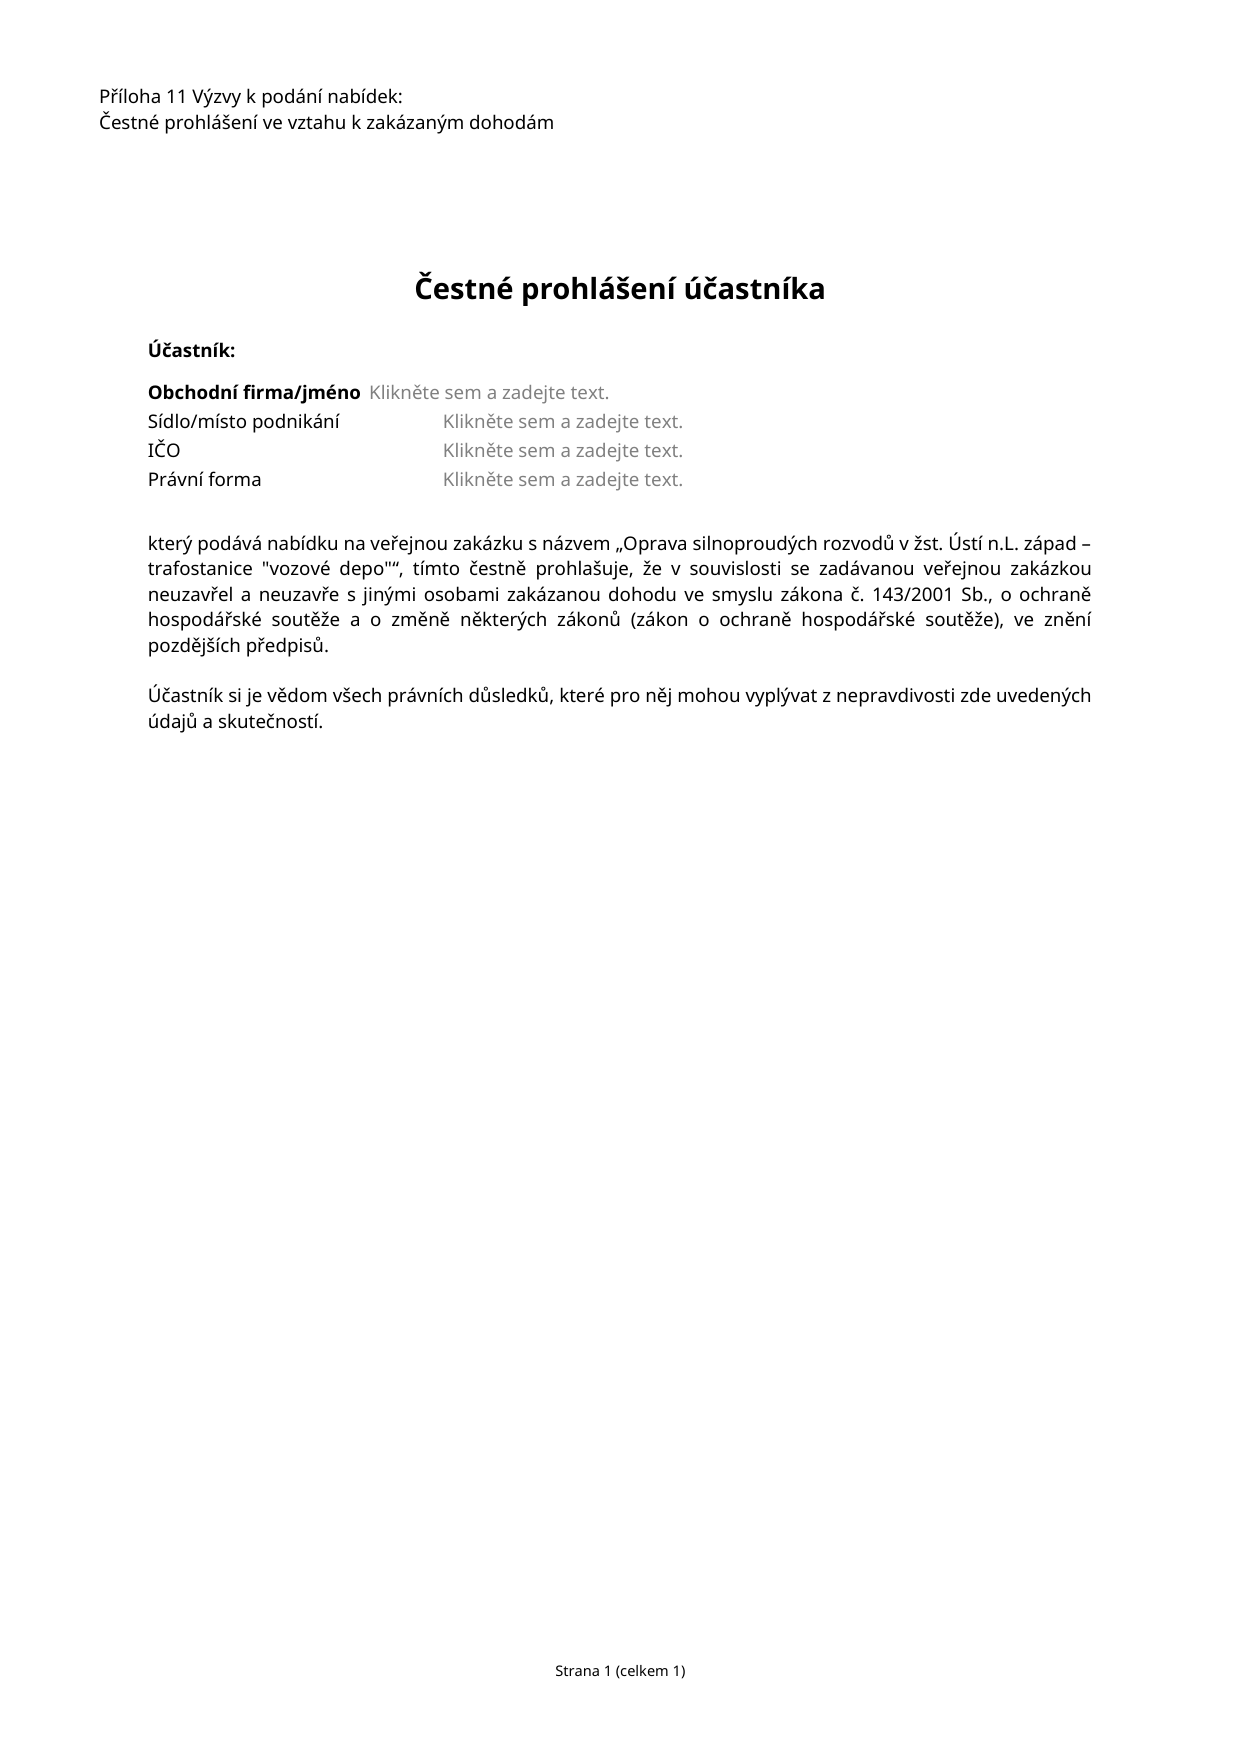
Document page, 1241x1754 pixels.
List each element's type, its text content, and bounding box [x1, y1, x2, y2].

text IČO [148, 434, 1093, 463]
text Sídlo/místo podnikání [148, 405, 1093, 434]
text Obchodní firma/jméno [148, 376, 1093, 405]
text který podává nabídku na veřejnou zakázku s názvem „Oprava silnoproudých rozvodů v žst. Ústí n.L. západ – trafostanice "vozové depo"“, tímto čestně prohlašuje, že v souvislosti se zadávanou veřejnou zakázkou neuzavřel a neuzavře s jinými osobami zakázanou dohodu ve smyslu zákona č. 143/2001 Sb., o ochraně hospodářské soutěže a o změně některých zákonů (zákon o ochraně hospodářské soutěže), ve znění pozdějších předpisů. [148, 530, 1093, 658]
title Čestné prohlášení účastníka [148, 268, 1093, 308]
text Účastník: [148, 333, 1093, 364]
text Právní forma [148, 463, 1093, 492]
text Účastník si je vědom všech právních důsledků, které pro něj mohou vyplývat z nepravdivosti zde uvedených údajů a skutečností. [148, 683, 1093, 734]
